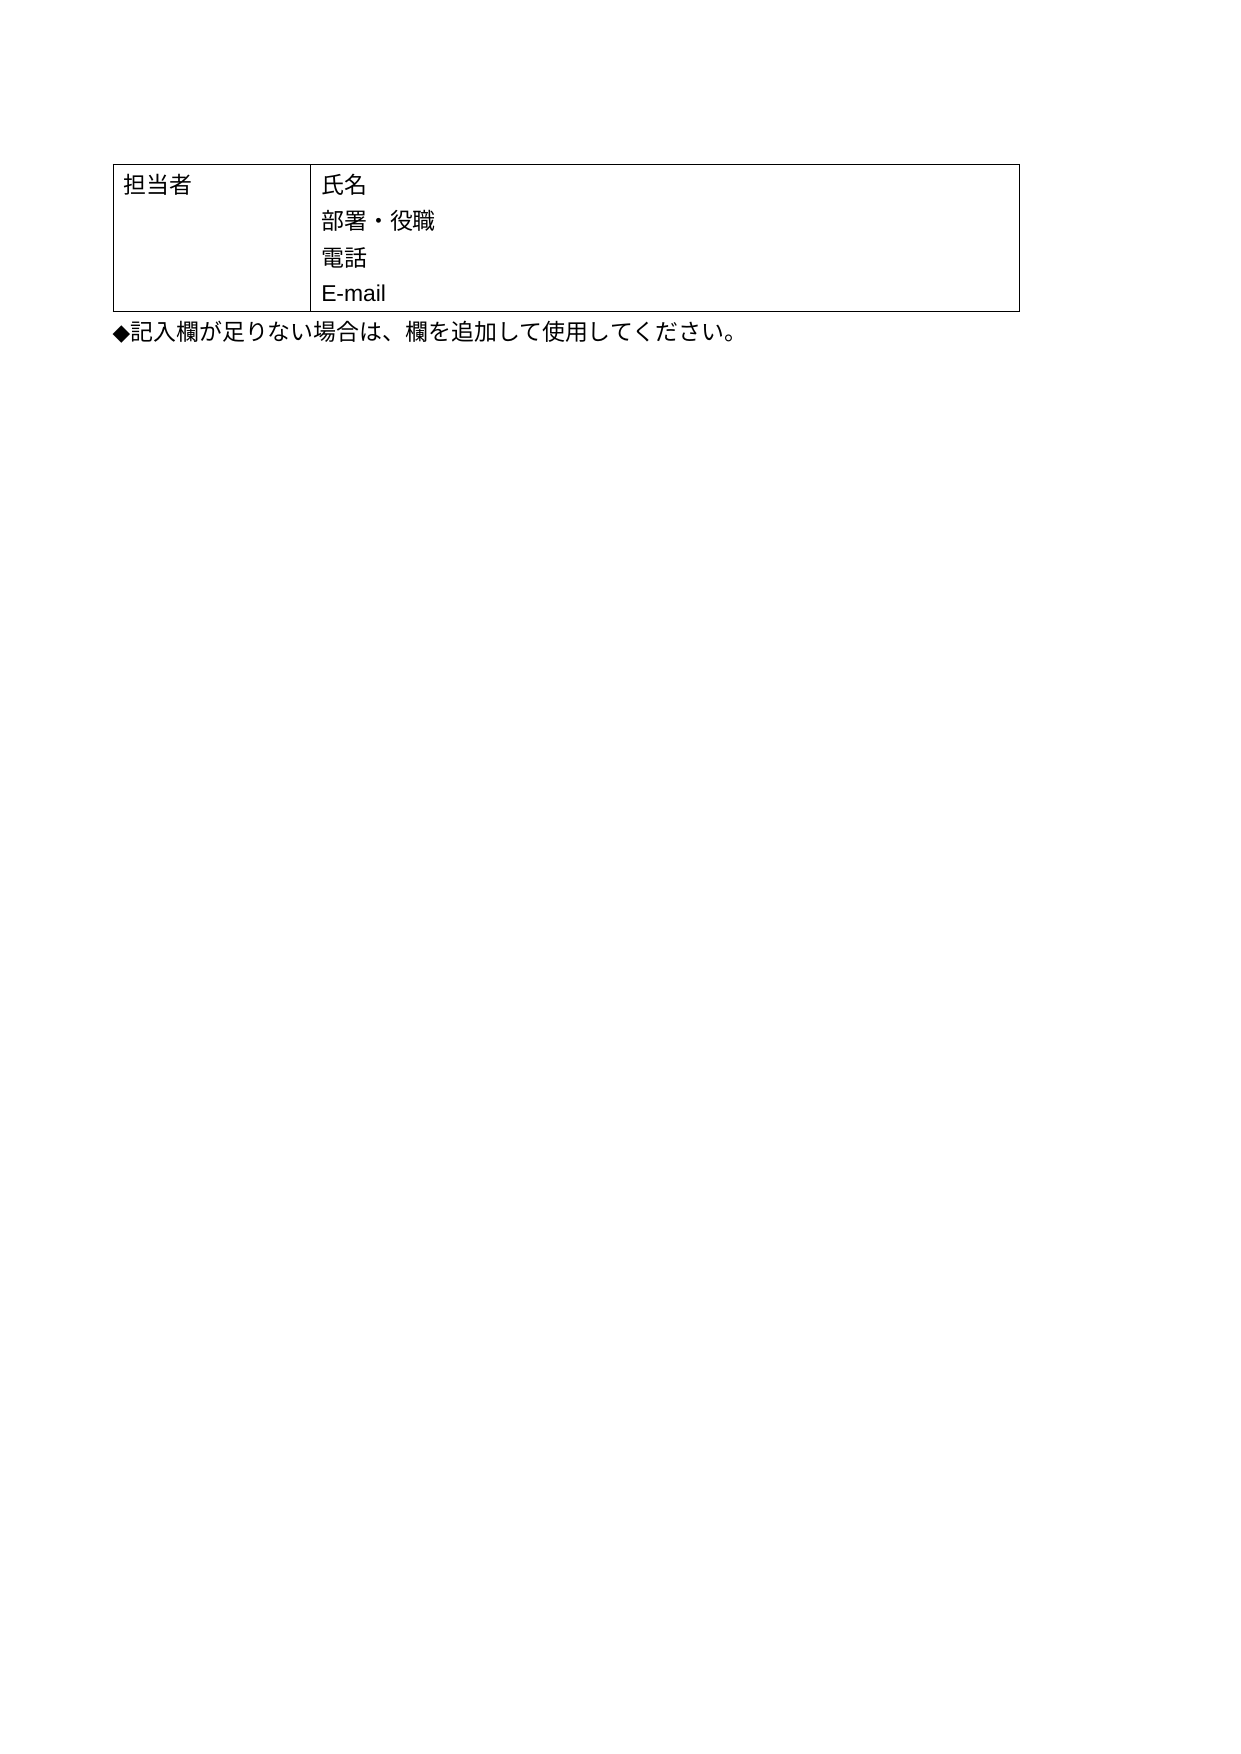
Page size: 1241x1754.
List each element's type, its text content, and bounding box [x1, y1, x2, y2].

text ◆記入欄が足りない場合は、欄を追加して使用してください。 [112, 312, 1128, 349]
table_cell 担当者 [114, 165, 310, 311]
table_cell 氏名 部署・役職 電話 E-mail [311, 165, 1019, 311]
